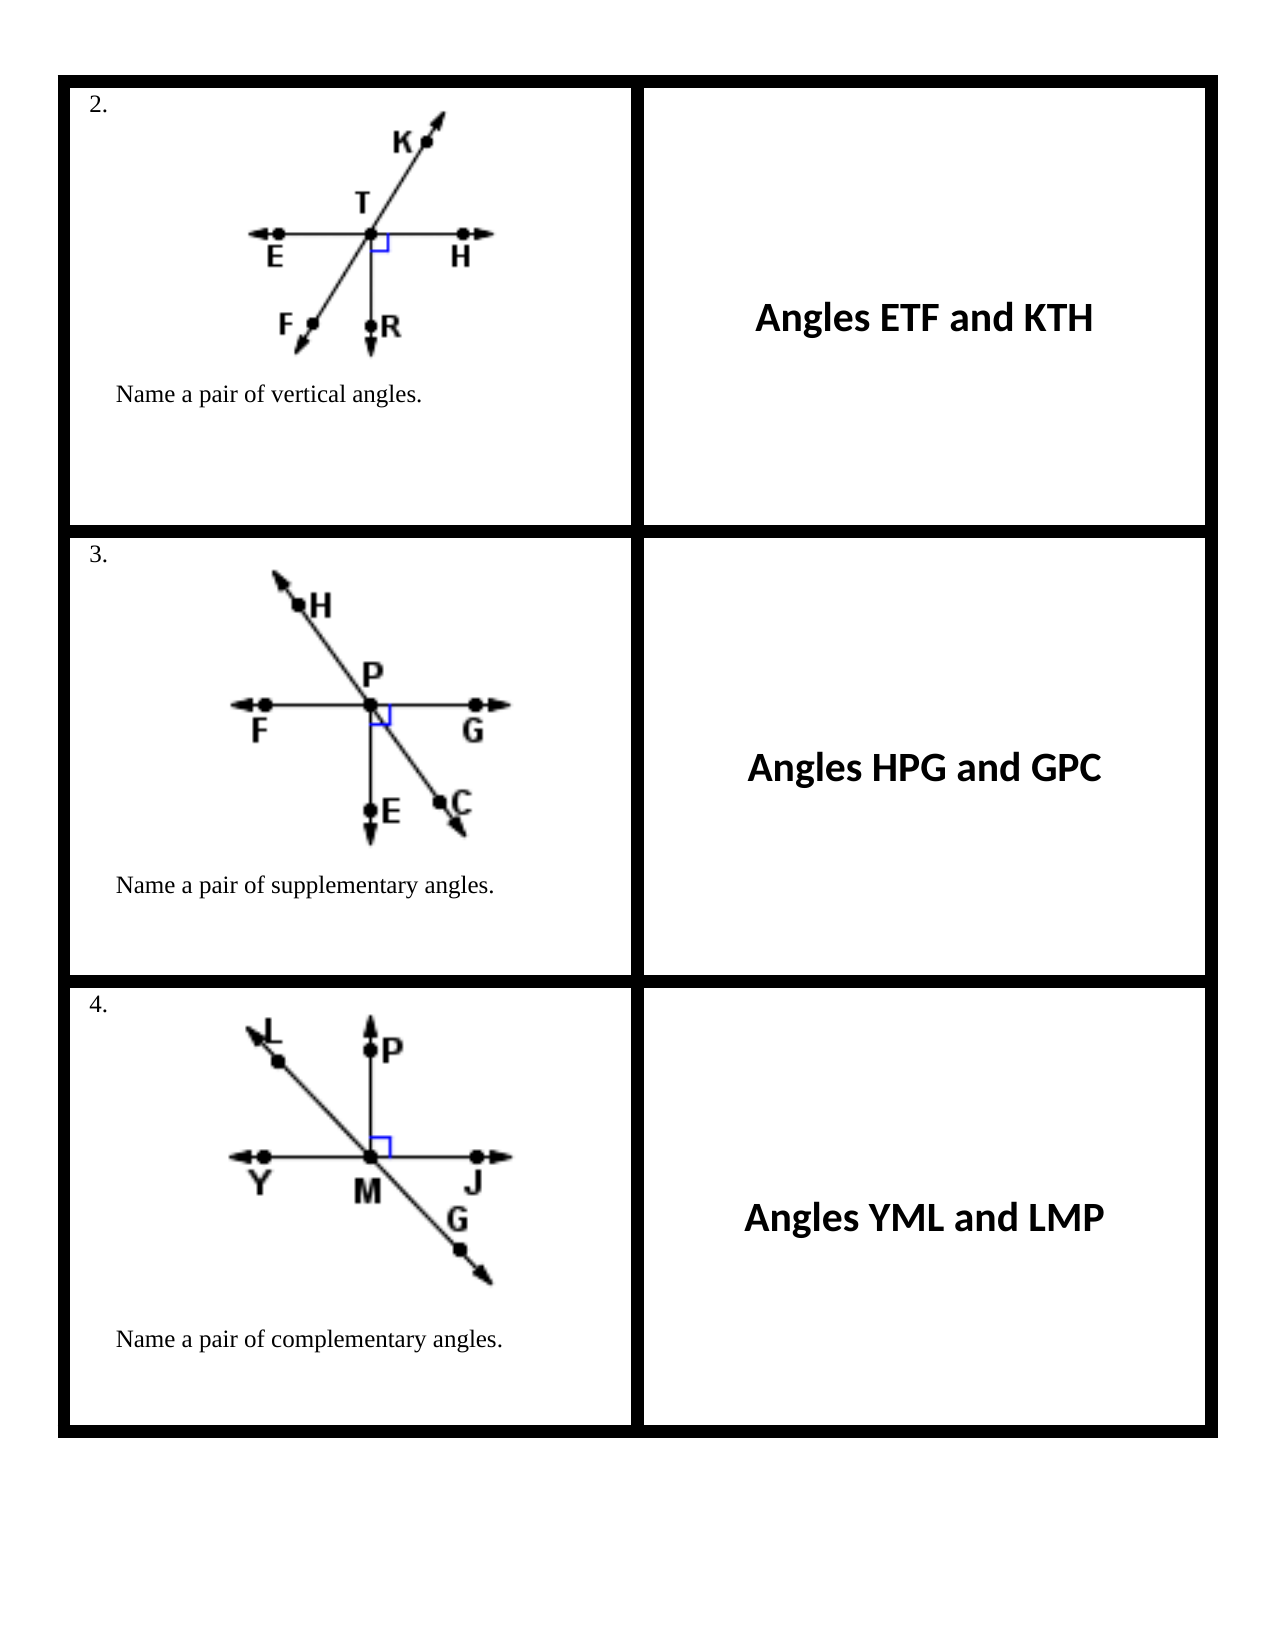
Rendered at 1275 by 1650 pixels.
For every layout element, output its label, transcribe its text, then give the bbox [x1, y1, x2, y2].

table_cell Angles YML and LMP [644, 988, 1205, 1425]
table_cell Angles HPG and GPC [644, 538, 1205, 975]
table_cell Angles ETF and KTH [644, 88, 1205, 525]
picture [202, 989, 538, 1325]
table_cell [70, 988, 631, 1425]
picture [225, 89, 515, 379]
picture [204, 539, 536, 871]
table_cell [70, 538, 631, 975]
table_cell [70, 88, 631, 525]
